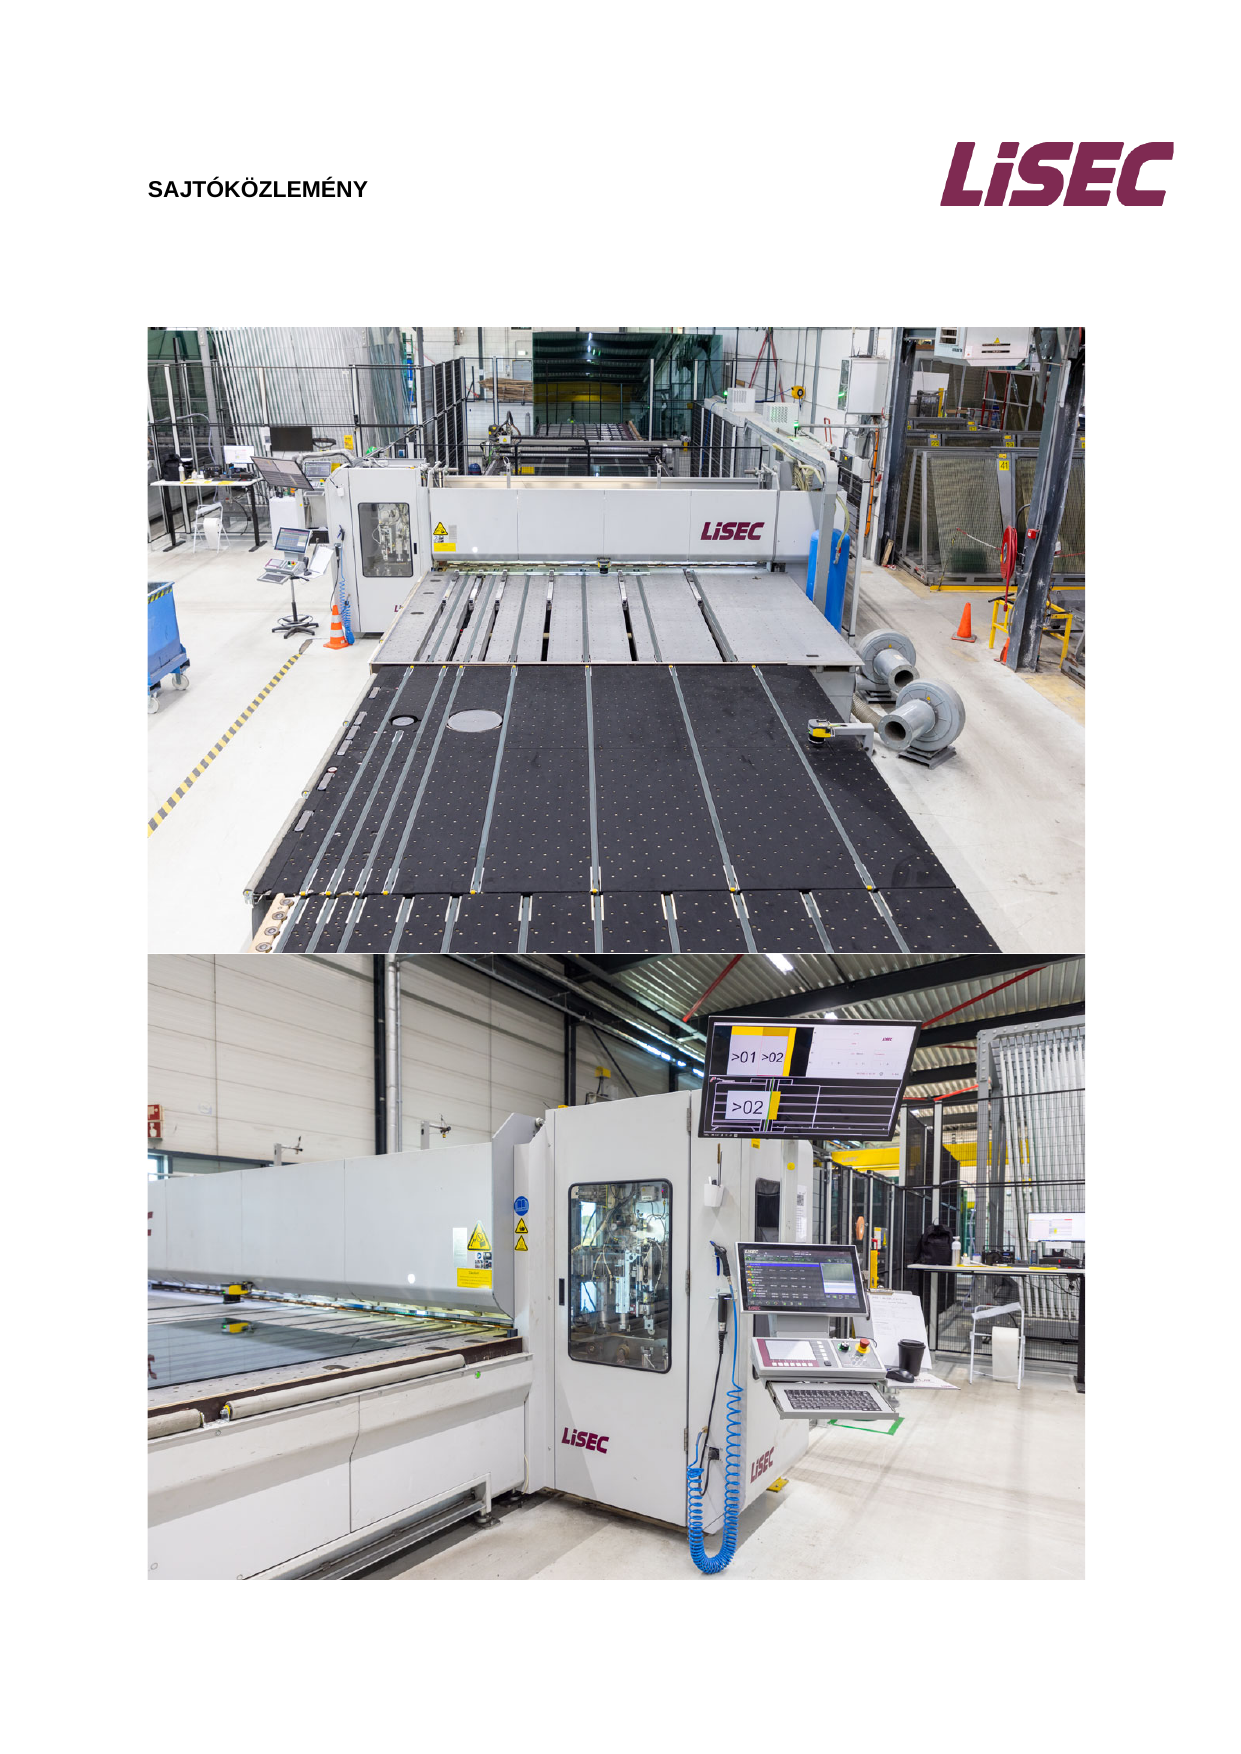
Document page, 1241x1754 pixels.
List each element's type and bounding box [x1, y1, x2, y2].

picture [147, 954, 1085, 1580]
picture [939, 142, 1173, 205]
picture [147, 327, 1085, 953]
